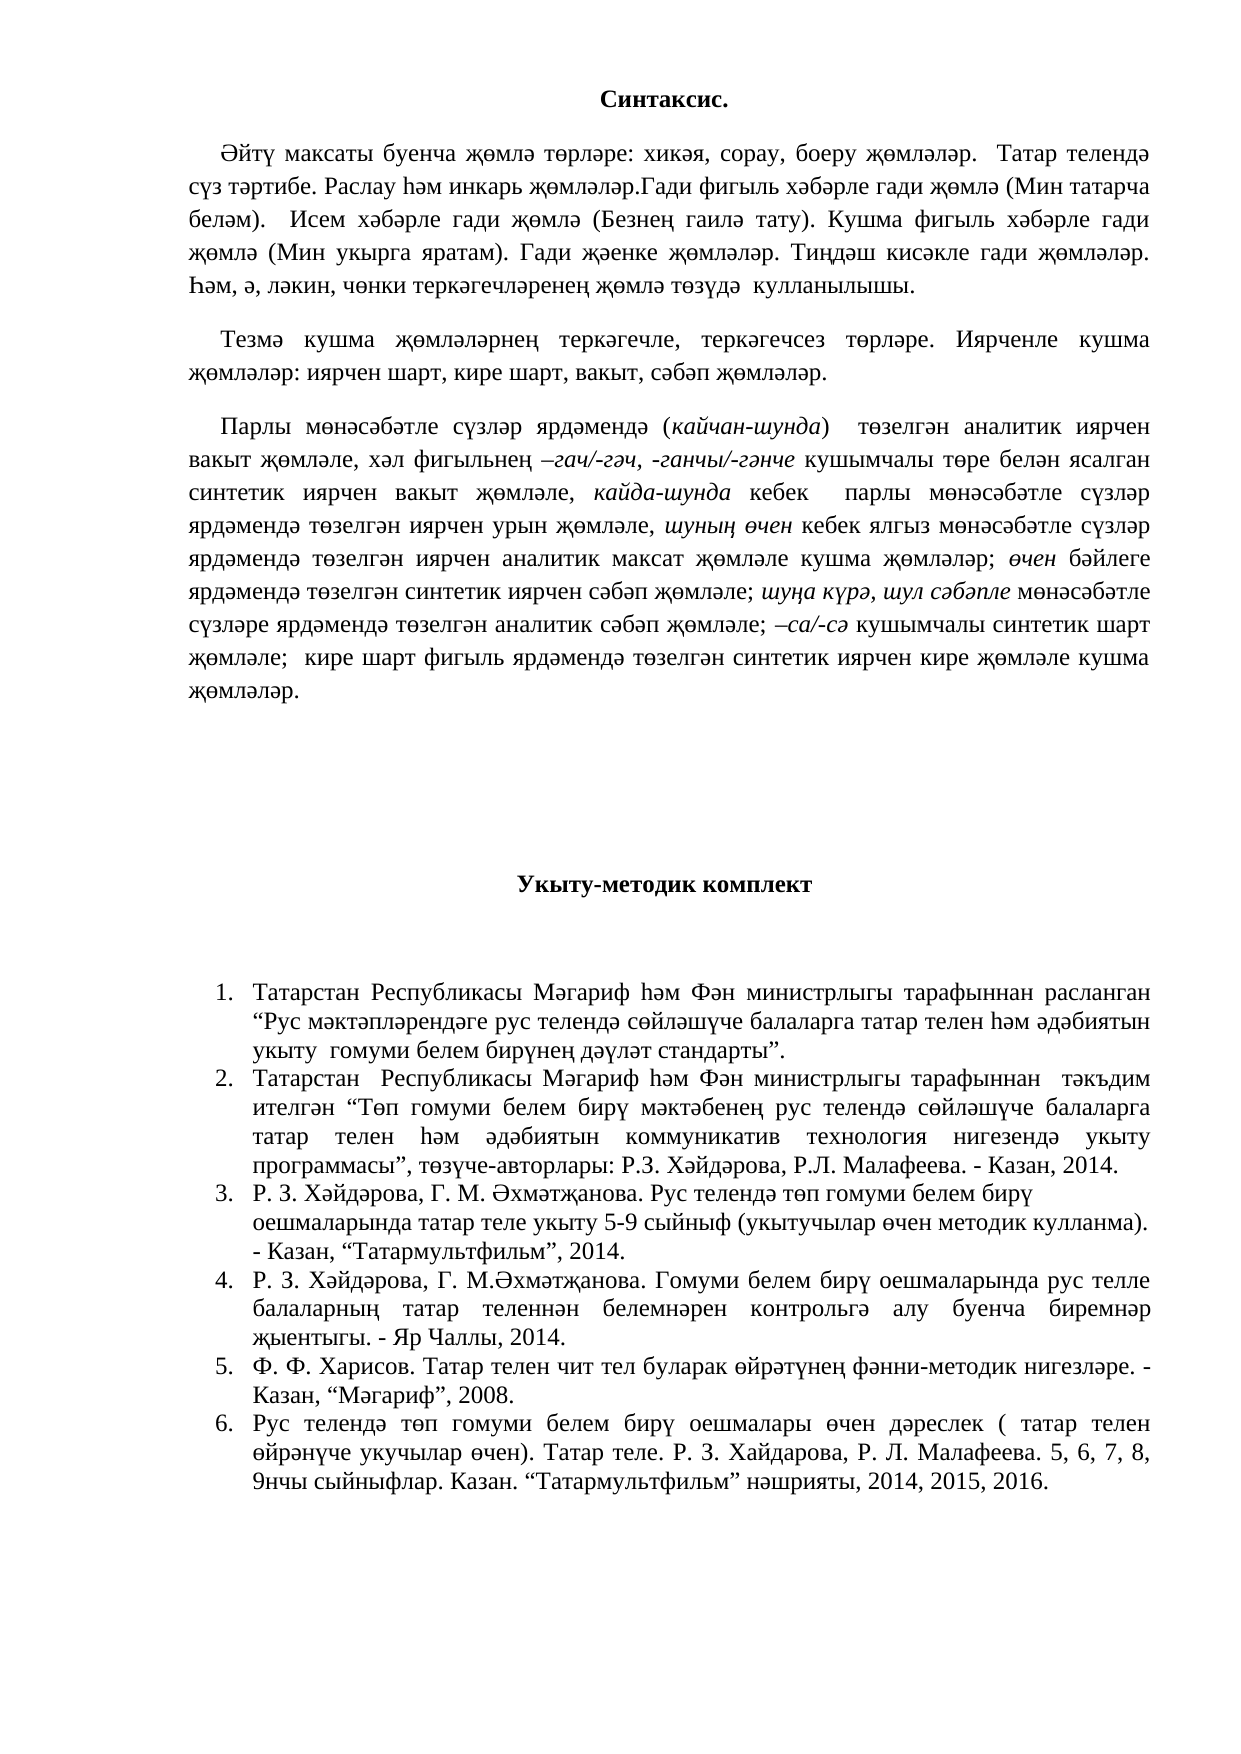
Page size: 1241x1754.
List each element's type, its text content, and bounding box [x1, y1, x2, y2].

list Татарстан Республикасы Мәгариф һәм Фән министрлыгы тарафыннан расланган “Рус мәктәпләрендәге рус телендә сөйләшүче балаларга татар телен һәм әдәбиятын укыту гомуми белем бирүнең дәүләт стандарты”. [215, 977, 1152, 1063]
text Тезмә кушма җөмләләрнең теркәгечле, теркәгечсез төрләре. Иярченле кушма җөмләләр: иярчен шарт, кире шарт, вакыт, сәбәп җөмләләр. [188, 324, 1151, 386]
list Р. З. Хәйдәрова, Г. М. Әхмәтҗанова. Рус телендә төп гомуми белем бирү оешмаларында татар теле укыту 5-9 сыйныф (укытучылар өчен методик кулланма). - Казан, “Татармультфильм”, 2014. [215, 1178, 1152, 1265]
text Парлы мөнәсәбәтле сүзләр ярдәмендә (кайчан-шунда) төзелгән аналитик иярчен вакыт җөмләле, хәл фигыльнең –гач/-гәч, -ганчы/-гәнче кушымчалы төре белән ясалган синтетик иярчен вакыт җөмләле, кайда-шунда кебек парлы мөнәсәбәтле сүзләр ярдәмендә төзелгән иярчен урын җөмләле, шуның өчен кебек ялгыз мөнәсәбәтле сүзләр ярдәмендә төзелгән иярчен аналитик максат җөмләле кушма җөмләләр; өчен бәйлеге ярдәмендә төзелгән синтетик иярчен сәбәп җөмләле; шуңа күрә, шул сәбәпле мөнәсәбәтле сүзләре ярдәмендә төзелгән аналитик сәбәп җөмләле; –са/-сә кушымчалы синтетик шарт җөмләле; кире шарт фигыль ярдәмендә төзелгән синтетик иярчен кире җөмләле кушма җөмләләр. [188, 411, 1151, 704]
text Укыту-методик комплект [177, 118, 1152, 898]
list Рус телендә төп гомуми белем бирү оешмалары өчен дәреслек ( татар телен өйрәнүче укучылар өчен). Татар теле. Р. З. Хайдарова, Р. Л. Малафеева. 5, 6, 7, 8, 9нчы сыйныфлар. Казан. “Татармультфильм” нәшрияты, 2014, 2015, 2016. [215, 1408, 1152, 1495]
text Әйтү максаты буенча җөмлә төрләре: хикәя, сорау, боеру җөмләләр. Татар телендә сүз тәртибе. Раслау һәм инкарь җөмләләр.Гади фигыль хәбәрле гади җөмлә (Мин татарча беләм). Исем хәбәрле гади җөмлә (Безнең гаилә тату). Кушма фигыль хәбәрле гади җөмлә (Мин укырга яратам). Гади җәенке җөмләләр. Тиңдәш кисәкле гади җөмләләр. Һәм, ә, ләкин, чөнки теркәгечләренең җөмлә төзүдә кулланылышы. [188, 138, 1151, 299]
text Синтаксис. [177, 84, 1151, 113]
list Татарстан Республикасы Мәгариф һәм Фән министрлыгы тарафыннан тәкъдим ителгән “Төп гомуми белем бирү мәктәбенең рус телендә сөйләшүче балаларга татар телен һәм әдәбиятын коммуникатив технология нигезендә укыту программасы”, төзүче-авторлары: Р.З. Хәйдәрова, Р.Л. Малафеева. - Казан, 2014. [215, 1063, 1152, 1178]
list Ф. Ф. Харисов. Татар телен чит тел буларак өйрәтүнең фәнни-методик нигезләре. - Казан, “Мәгариф”, 2008. [215, 1351, 1152, 1408]
list Р. З. Хәйдәрова, Г. М.Әхмәтҗанова. Гомуми белем бирү оешмаларында рус телле балаларның татар теленнән белемнәрен контрольгә алу буенча биремнәр җыентыгы. - Яр Чаллы, 2014. [215, 1265, 1152, 1351]
